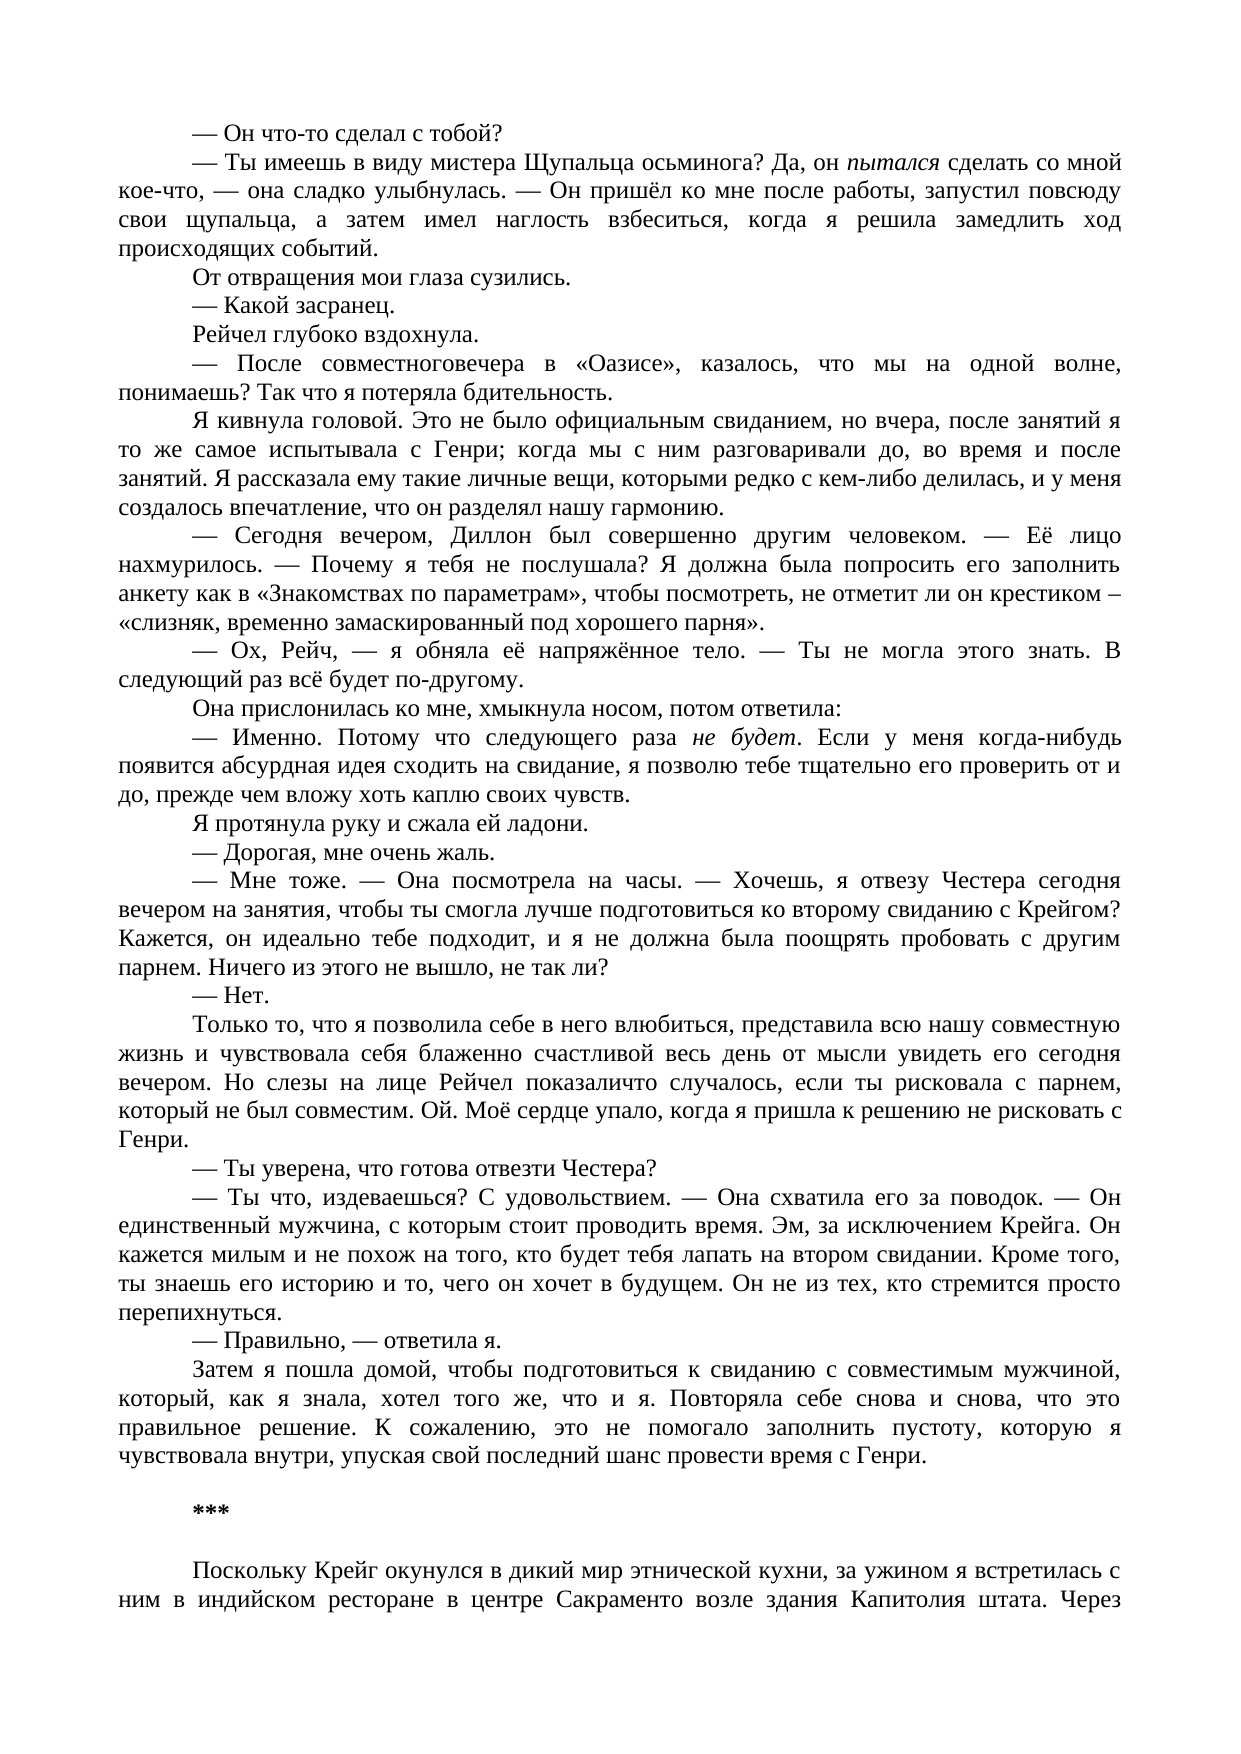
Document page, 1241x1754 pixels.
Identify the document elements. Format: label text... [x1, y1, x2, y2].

text — Нет. [118, 981, 1122, 1009]
text — Дорогая, мне очень жаль. [118, 837, 1122, 866]
text — Именно. Потому что следующего раза не будет. Если у меня когда-нибудь появится абсурдная идея сходить на свидание, я позволю тебе тщательно его проверить от и до, прежде чем вложу хоть каплю своих чувств. [118, 722, 1122, 808]
text Рейчел глубоко вздохнула. [118, 319, 1122, 348]
text Она прислонилась ко мне, хмыкнула носом, потом ответила: [118, 693, 1122, 722]
text Я протянула руку и сжала ей ладони. [118, 808, 1122, 837]
text — Ты уверена, что готова отвезти Честера? [118, 1153, 1122, 1182]
text — Мне тоже. — Она посмотрела на часы. — Хочешь, я отвезу Честера сегодня вечером на занятия, чтобы ты смогла лучше подготовиться ко второму свиданию с Крейгом? Кажется, он идеально тебе подходит, и я не должна была поощрять пробовать с другим парнем. Ничего из этого не вышло, не так ли? [118, 866, 1122, 981]
text — Он что-то сделал с тобой? [118, 118, 1122, 147]
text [118, 1556, 1122, 1613]
text — Ты что, издеваешься? С удовольствием. — Она схватила его за поводок. — Он единственный мужчина, с которым стоит проводить время. Эм, за исключением Крейга. Он кажется милым и не похож на того, кто будет тебя лапать на втором свидании. Кроме того, ты знаешь его историю и то, чего он хочет в будущем. Он не из тех, кто стремится просто перепихнуться. [118, 1182, 1122, 1326]
text — Ох, Рейч, — я обняла её напряжённое тело. — Ты не могла этого знать. В следующий раз всё будет по-другому. [118, 636, 1122, 693]
text От отвращения мои глаза сузились. [118, 262, 1122, 291]
text — Правильно, — ответила я. [118, 1326, 1122, 1354]
text *** [118, 1498, 1122, 1527]
text Я кивнула головой. Это не было официальным свиданием, но вчера, после занятий я то же самое испытывала с Генри; когда мы с ним разговаривали до, во время и после занятий. Я рассказала ему такие личные вещи, которыми редко с кем-либо делилась, и у меня создалось впечатление, что он разделял нашу гармонию. [118, 406, 1122, 521]
text — Ты имеешь в виду мистера Щупальца осьминога? Да, он пытался сделать со мной кое-что, — она сладко улыбнулась. — Он пришёл ко мне после работы, запустил повсюду свои щупальца, а затем имел наглость взбеситься, когда я решила замедлить ход происходящих событий. [118, 147, 1122, 262]
text — После совместноговечера в «Оазисе», казалось, что мы на одной волне, понимаешь? Так что я потеряла бдительность. [118, 348, 1122, 406]
text — Какой засранец. [118, 291, 1122, 319]
text Только то, что я позволила себе в него влюбиться, представила всю нашу совместную жизнь и чувствовала себя блаженно счастливой весь день от мысли увидеть его сегодня вечером. Но слезы на лице Рейчел показаличто случалось, если ты рисковала с парнем, который не был совместим. Ой. Моё сердце упало, когда я пришла к решению не рисковать с Генри. [118, 1009, 1122, 1153]
text Затем я пошла домой, чтобы подготовиться к свиданию с совместимым мужчиной, который, как я знала, хотел того же, что и я. Повторяла себе снова и снова, что это правильное решение. К сожалению, это не помогало заполнить пустоту, которую я чувствовала внутри, упуская свой последний шанс провести время с Генри. [118, 1354, 1122, 1469]
text — Сегодня вечером, Диллон был совершенно другим человеком. — Её лицо нахмурилось. — Почему я тебя не послушала? Я должна была попросить его заполнить анкету как в «Знакомствах по параметрам», чтобы посмотреть, не отметит ли он крестиком – «слизняк, временно замаскированный под хорошего парня». [118, 521, 1122, 636]
